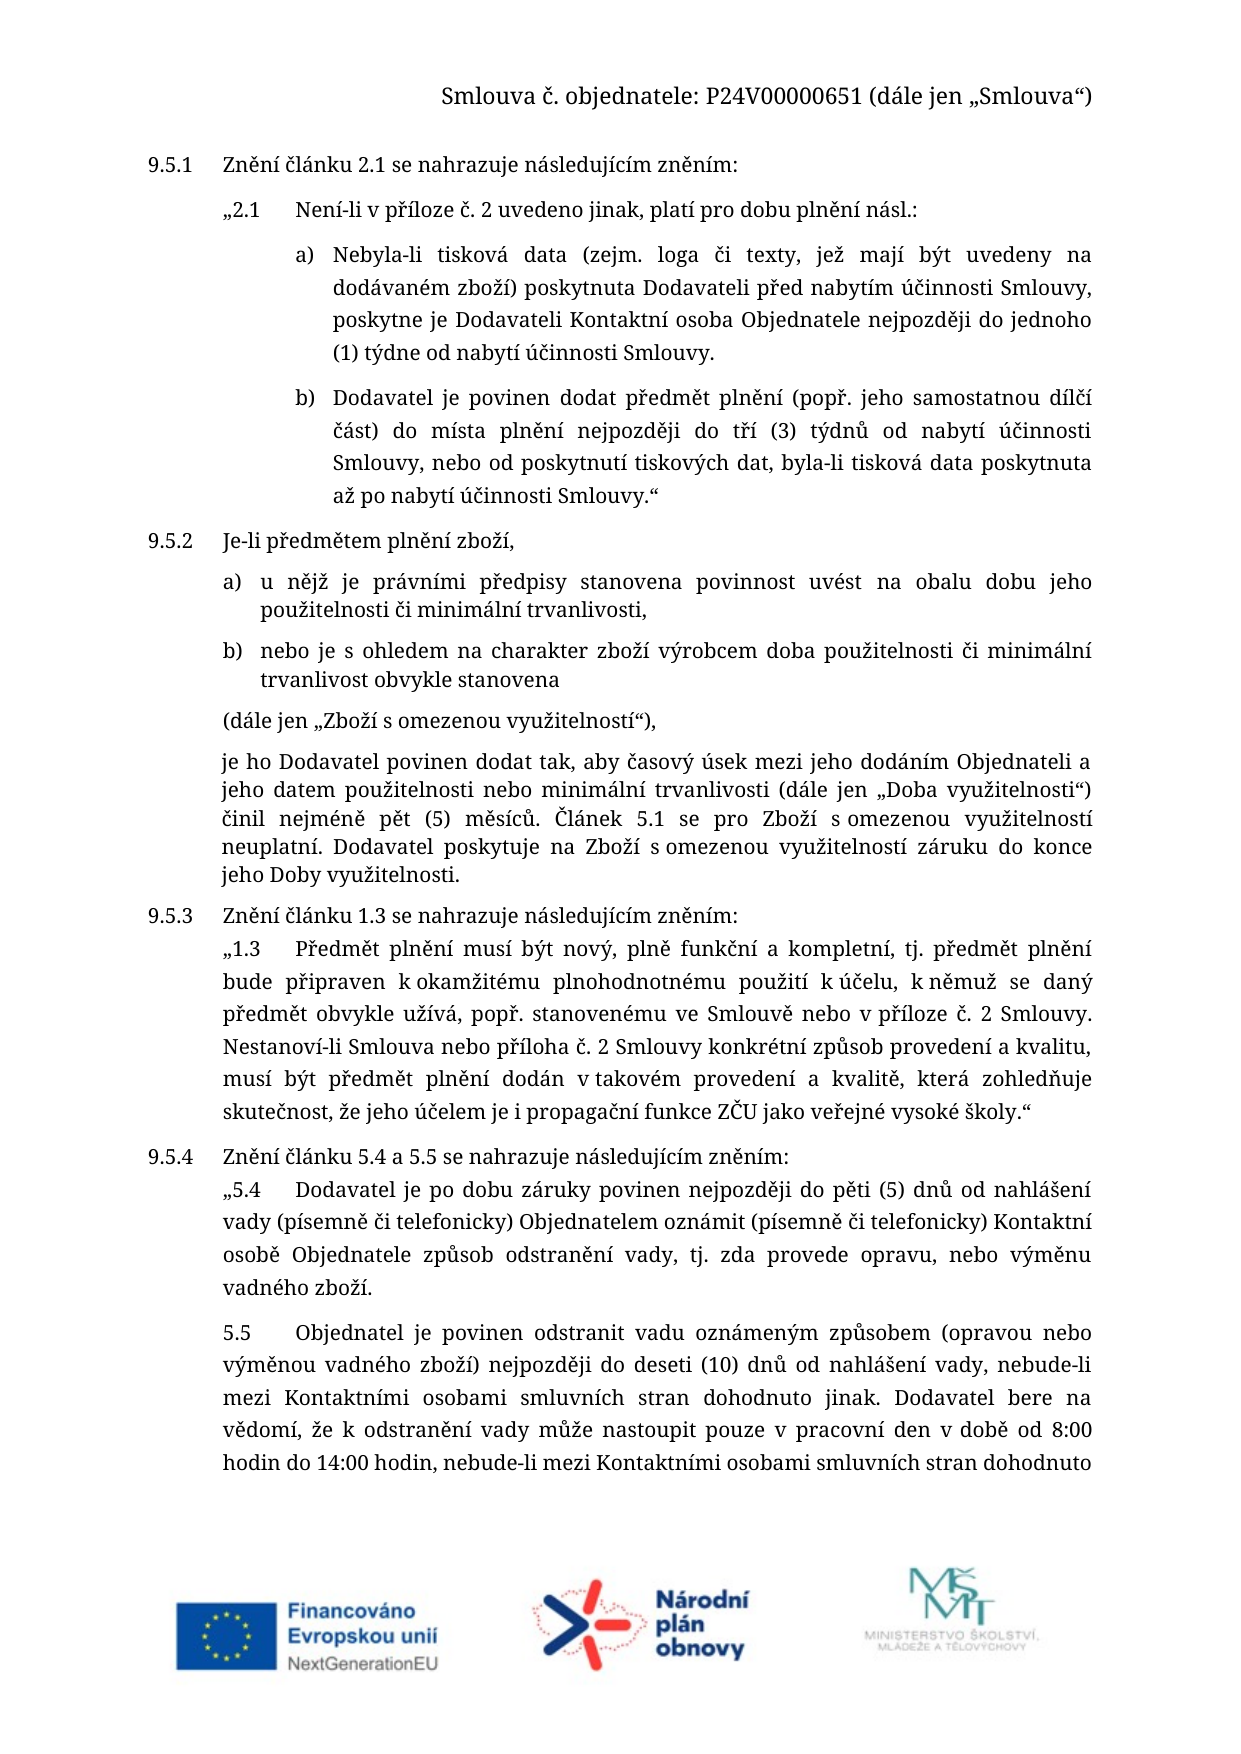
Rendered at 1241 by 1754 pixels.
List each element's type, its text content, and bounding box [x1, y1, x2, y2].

list Nebyla-li tisková data (zejm. loga či texty, jež mají být uvedeny na dodávaném zboží) poskytnuta Dodavateli před nabytím účinnosti Smlouvy, poskytne je Dodavateli Kontaktní osoba Objednatele nejpozději do jednoho (1) týdne od nabytí účinnosti Smlouvy. [295, 240, 1093, 367]
list „2.1 Není-li v příloze č. 2 uvedeno jinak, platí pro dobu plnění násl.: [223, 195, 1093, 224]
text (dále jen „Zboží s omezenou využitelností“), [223, 706, 1093, 734]
picture [147, 1521, 1093, 1698]
text je ho Dodavatel povinen dodat tak, aby časový úsek mezi jeho dodáním Objednateli a jeho datem použitelnosti nebo minimální trvanlivosti (dále jen „Doba využitelnosti“) činil nejméně pět (5) měsíců. Článek 5.1 se pro Zboží s omezenou využitelností neuplatní. Dodavatel poskytuje na Zboží s omezenou využitelností záruku do konce jeho Doby využitelnosti. [221, 747, 1093, 889]
list Znění článku 2.1 se nahrazuje následujícím zněním: [148, 150, 1093, 179]
list „1.3 Předmět plnění musí být nový, plně funkční a kompletní, tj. předmět plnění bude připraven k okamžitému plnohodnotnému použití k účelu, k němuž se daný předmět obvykle užívá, popř. stanovenému ve Smlouvě nebo v příloze č. 2 Smlouvy. Nestanoví-li Smlouva nebo příloha č. 2 Smlouvy konkrétní způsob provedení a kvalitu, musí být předmět plnění dodán v takovém provedení a kvalitě, která zohledňuje skutečnost, že jeho účelem je i propagační funkce ZČU jako veřejné vysoké školy.“ [223, 934, 1093, 1126]
list „5.4 Dodavatel je po dobu záruky povinen nejpozději do pěti (5) dnů od nahlášení vady (písemně či telefonicky) Objednatelem oznámit (písemně či telefonicky) Kontaktní osobě Objednatele způsob odstranění vady, tj. zda provede opravu, nebo výměnu vadného zboží. [223, 1175, 1093, 1301]
list Znění článku 1.3 se nahrazuje následujícím zněním: [148, 902, 1093, 930]
list Dodavatel je povinen dodat předmět plnění (popř. jeho samostatnou dílčí část) do místa plnění nejpozději do tří (3) týdnů od nabytí účinnosti Smlouvy, nebo od poskytnutí tiskových dat, byla-li tisková data poskytnuta až po nabytí účinnosti Smlouvy.“ [295, 383, 1093, 509]
list Znění článku 5.4 a 5.5 se nahrazuje následujícím zněním: [148, 1142, 1093, 1171]
list nebo je s ohledem na charakter zboží výrobcem doba použitelnosti či minimální trvanlivost obvykle stanovena [223, 637, 1093, 693]
list Je-li předmětem plnění zboží, [148, 526, 1093, 555]
list u nějž je právními předpisy stanovena povinnost uvést na obalu dobu jeho použitelnosti či minimální trvanlivosti, [223, 567, 1093, 624]
